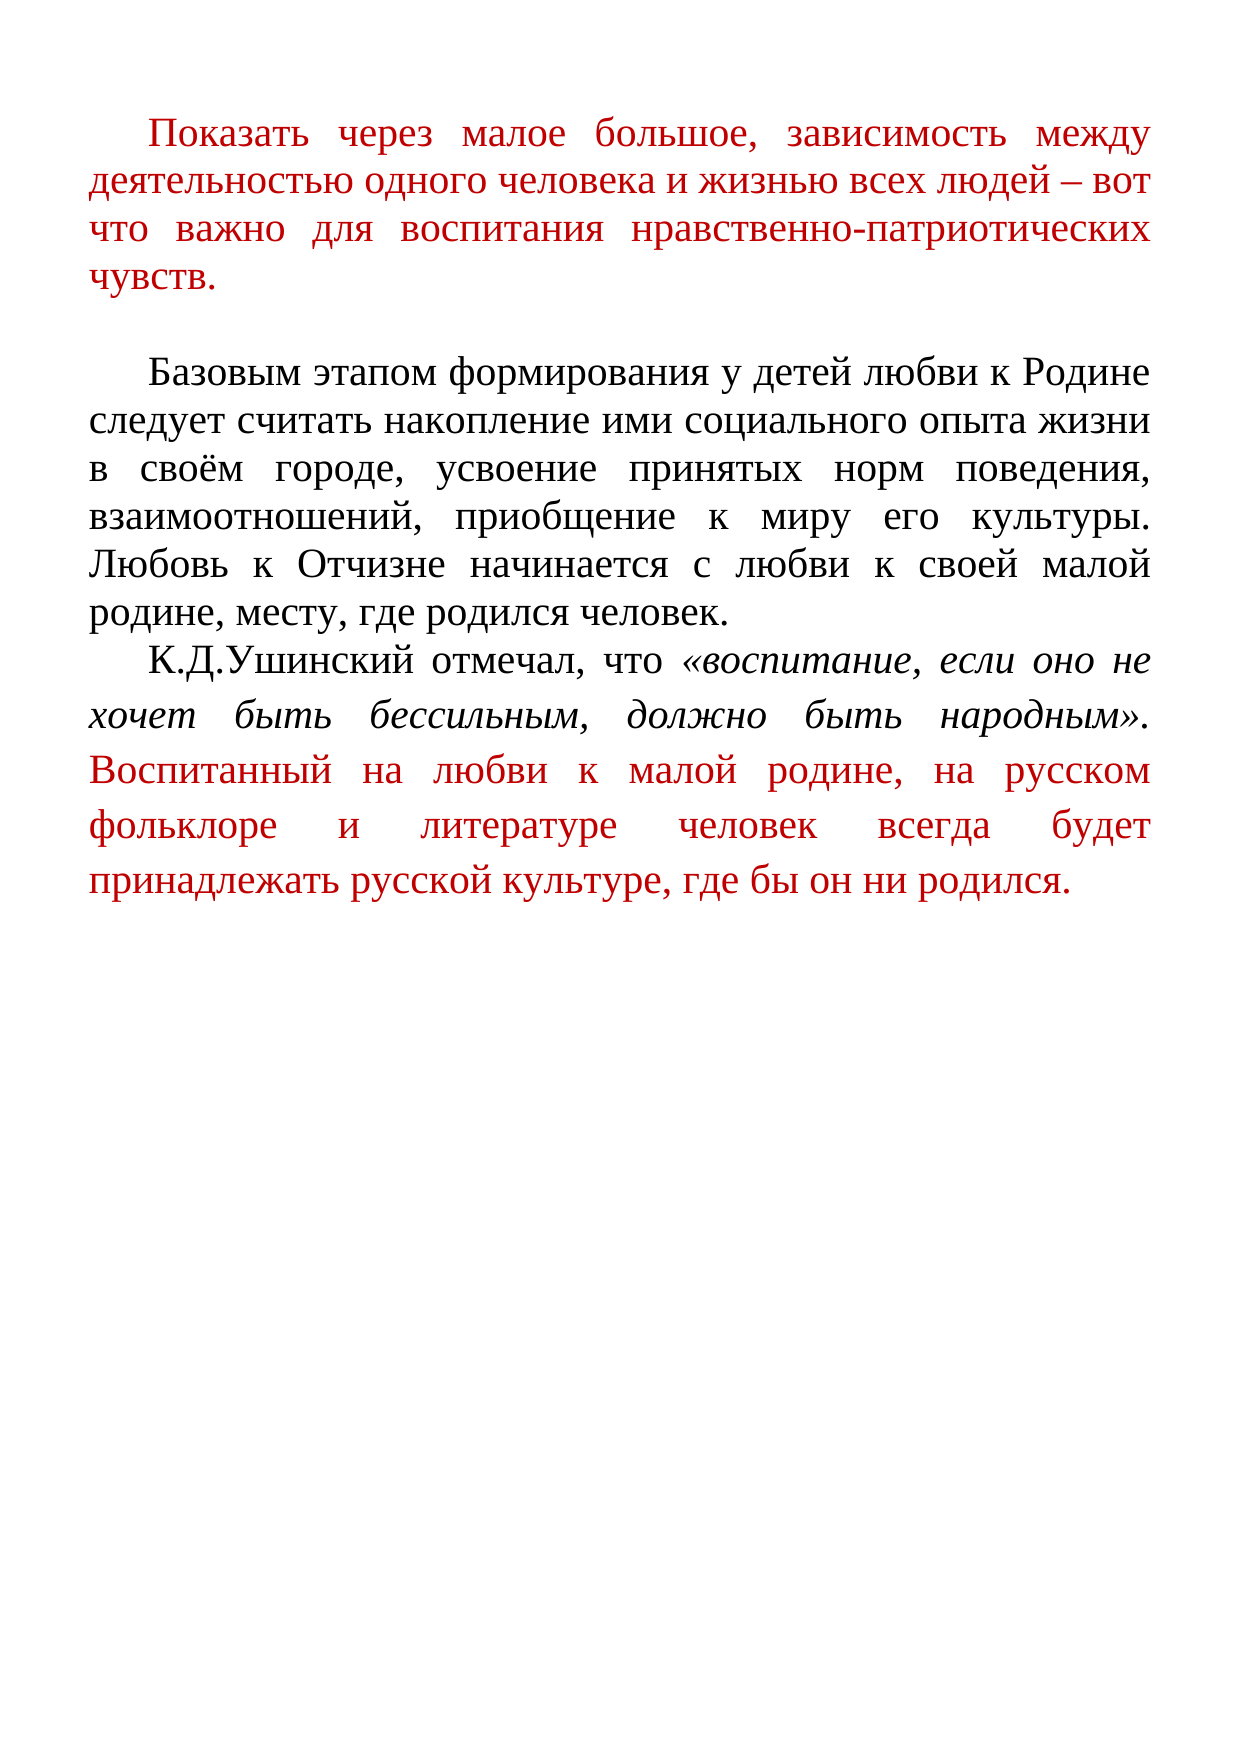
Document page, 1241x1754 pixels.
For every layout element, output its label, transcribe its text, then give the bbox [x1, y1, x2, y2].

text Базовым этапом формирования у детей любви к Родине следует считать накопление ими социального опыта жизни в своём городе, усвоение принятых норм поведения, взаимоотношений, приобщение к миру его культуры. Любовь к Отчизне начинается с любви к своей малой родине, месту, где родился человек. [89, 347, 1152, 634]
text Показать через малое большое, зависимость между деятельностью одного человека и жизнью всех людей – вот что важно для воспитания нравственно-патриотических чувств. [89, 107, 1152, 299]
text К.Д.Ушинский отмечал, что «воспитание, если оно не хочет быть бессильным, должно быть народным». Воспитанный на любви к малой родине, на русском фольклоре и литературе человек всегда будет принадлежать русской культуре, где бы он ни родился. [89, 634, 1152, 902]
